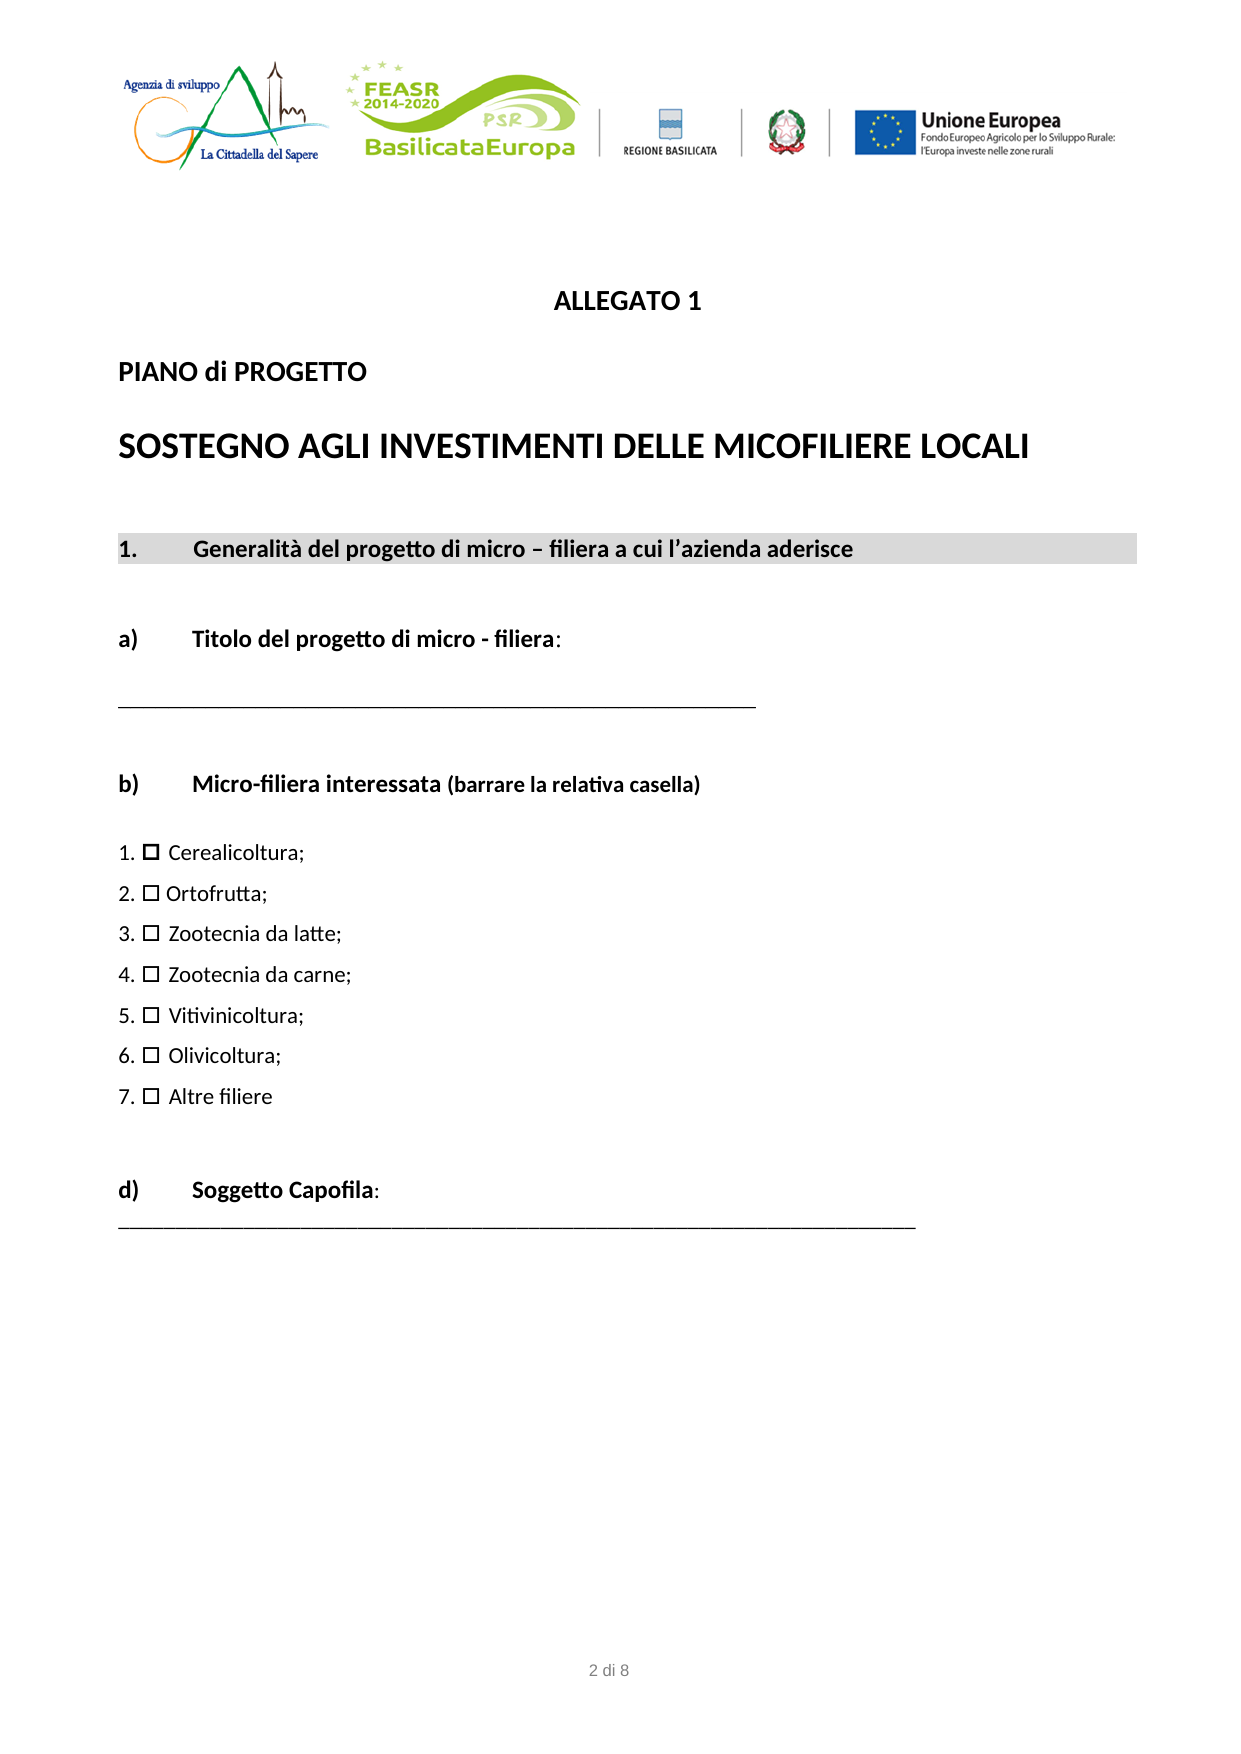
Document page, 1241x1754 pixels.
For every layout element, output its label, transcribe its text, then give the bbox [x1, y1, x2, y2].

list Generalità del progetto di micro – filiera a cui l’azienda aderisce [118, 533, 1137, 564]
text SOSTEGNO AGLI INVESTIMENTI DELLE MICOFILIERE LOCALI [118, 422, 1137, 468]
text 5. □ Vitivinicoltura; [118, 991, 1137, 1031]
text PIANO di PROGETTO [118, 353, 1137, 389]
text ALLEGATO 1 [118, 282, 1137, 317]
text 6. □ Olivicoltura; [118, 1031, 1137, 1072]
text 1. □ Cerealicoltura; [118, 828, 1137, 868]
picture [118, 58, 331, 171]
text a) Titolo del progetto di micro - filiera: [118, 623, 1143, 653]
text d) Soggetto Capofila: ______________________________________________________________________ [118, 1174, 1137, 1232]
text 2. □ Ortofrutta; [118, 868, 1137, 909]
text 4. □ Zootecnia da carne; [118, 950, 1137, 991]
text b) Micro-filiera interessata (barrare la relativa casella) [118, 768, 1143, 799]
text 7. □ Altre filiere [118, 1072, 1137, 1113]
text ___________________________________________________ [118, 682, 1143, 711]
picture [335, 14, 1128, 171]
text 3. □ Zootecnia da latte; [118, 909, 1137, 950]
